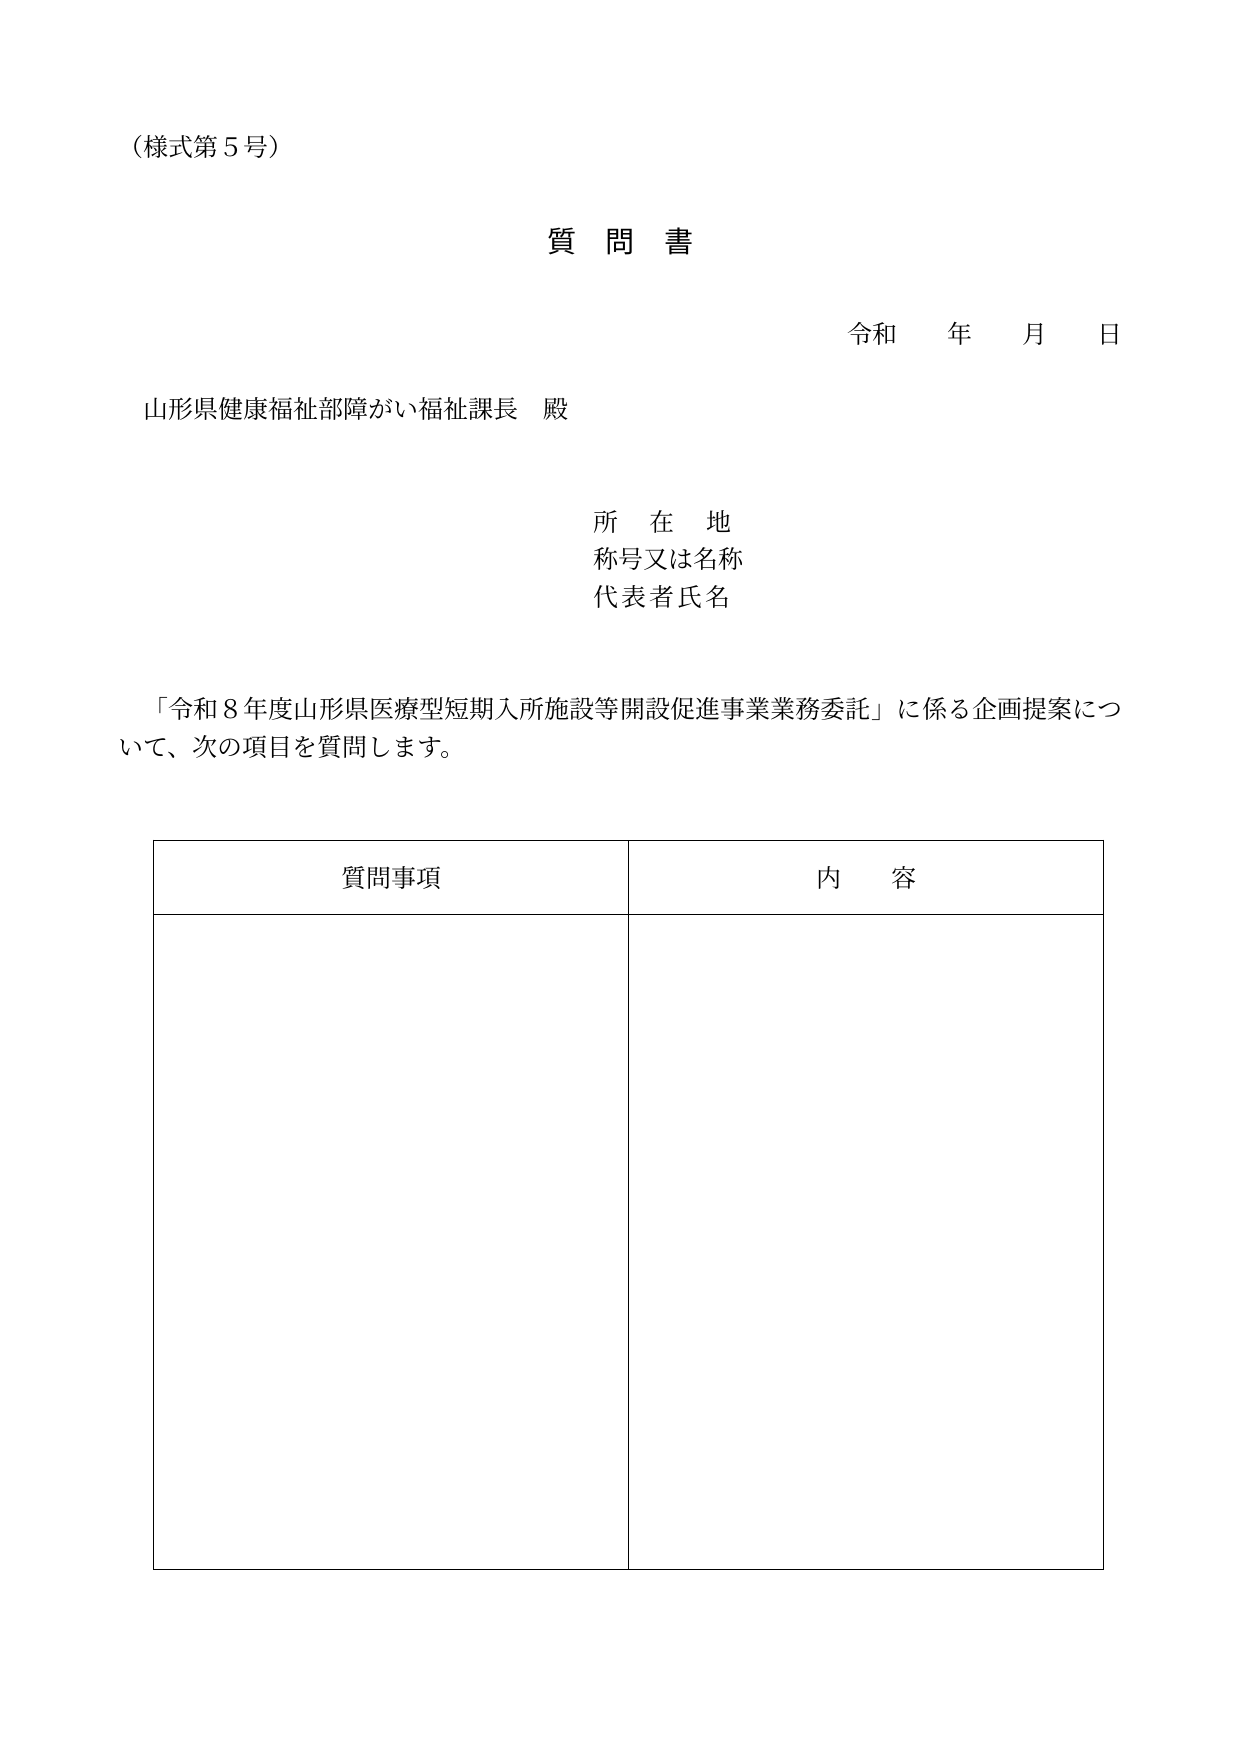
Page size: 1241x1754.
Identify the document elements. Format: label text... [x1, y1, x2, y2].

table_header 質問事項 [154, 841, 628, 913]
text （様式第５号） [118, 127, 1122, 164]
table_cell [154, 915, 628, 1568]
table_header 内 容 [629, 841, 1103, 913]
text 質 問 書 [118, 202, 1122, 277]
text 山形県健康福祉部障がい福祉課長 殿 [118, 389, 1122, 427]
text 「令和８年度山形県医療型短期入所施設等開設促進事業業務委託」に係る企画提案について、次の項目を質問します。 [118, 689, 1122, 764]
text 所 在 地 [118, 502, 1122, 539]
text 称号又は名称 [118, 539, 1122, 577]
text 令和 年 月 日 [118, 314, 1122, 352]
table_cell [629, 915, 1103, 1568]
text 代表者氏名 [118, 577, 1122, 614]
